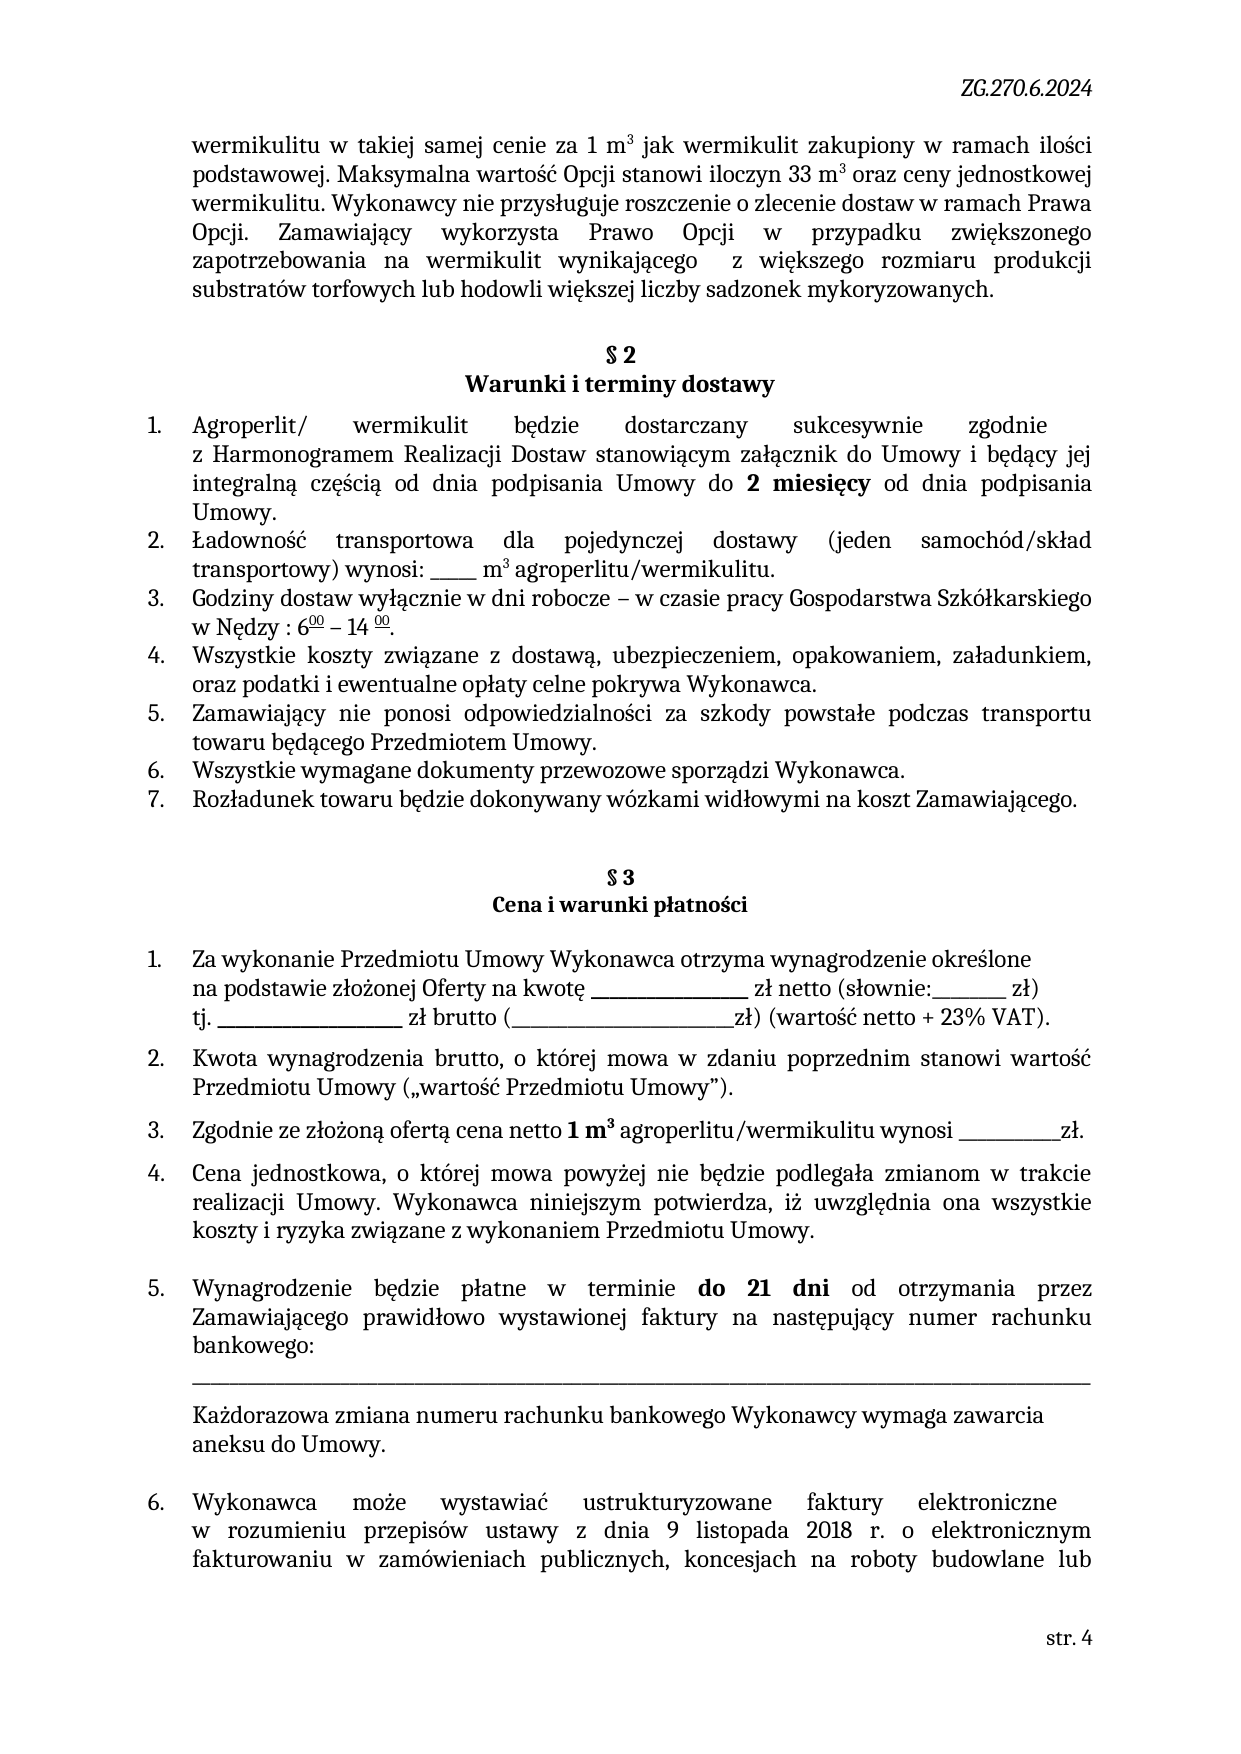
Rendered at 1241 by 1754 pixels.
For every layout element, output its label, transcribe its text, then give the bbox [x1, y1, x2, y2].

list Wszystkie wymagane dokumenty przewozowe sporządzi Wykonawca. [148, 756, 1093, 785]
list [148, 131, 1093, 304]
list Wynagrodzenie będzie płatne w terminie do 21 dni od otrzymania przez Zamawiającego prawidłowo wystawionej faktury na następujący numer rachunku bankowego: [148, 1274, 1093, 1360]
text _________________________________________________________________________________________________ [192, 1360, 1093, 1389]
list Każdorazowa zmiana numeru rachunku bankowego Wykonawcy wymaga zawarcia aneksu do Umowy. [192, 1401, 1093, 1459]
text § 2 Warunki i terminy dostawy [148, 341, 1093, 399]
list Za wykonanie Przedmiotu Umowy Wykonawca otrzyma wynagrodzenie określone na podstawie złożonej Oferty na kwotę _________________ zł netto (słownie:________ zł) tj. ____________________ zł brutto (________________________zł) (wartość netto + 23% VAT). [148, 945, 1093, 1031]
list Rozładunek towaru będzie dokonywany wózkami widłowymi na koszt Zamawiającego. [148, 785, 1093, 814]
text § 3 Cena i warunki płatności [148, 865, 1093, 918]
list Ładowność transportowa dla pojedynczej dostawy (jeden samochód/skład transportowy) wynosi: _____ m3 agroperlitu/wermikulitu. [148, 526, 1093, 584]
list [148, 1488, 1093, 1574]
list Zgodnie ze złożoną ofertą cena netto 1 m3 agroperlitu/wermikulitu wynosi ___________zł. [148, 1116, 1093, 1144]
list Kwota wynagrodzenia brutto, o której mowa w zdaniu poprzednim stanowi wartość Przedmiotu Umowy („wartość Przedmiotu Umowy”). [148, 1044, 1093, 1101]
list Zamawiający nie ponosi odpowiedzialności za szkody powstałe podczas transportu towaru będącego Przedmiotem Umowy. [148, 699, 1093, 756]
list Wszystkie koszty związane z dostawą, ubezpieczeniem, opakowaniem, załadunkiem, oraz podatki i ewentualne opłaty celne pokrywa Wykonawca. [148, 641, 1093, 699]
list Agroperlit/ wermikulit będzie dostarczany sukcesywnie zgodnie z Harmonogramem Realizacji Dostaw stanowiącym załącznik do Umowy i będący jej integralną częścią od dnia podpisania Umowy do 2 miesięcy od dnia podpisania Umowy. [148, 411, 1093, 526]
list Godziny dostaw wyłącznie w dni robocze – w czasie pracy Gospodarstwa Szkółkarskiego w Nędzy : 600 – 14 00. [148, 584, 1093, 641]
list Cena jednostkowa, o której mowa powyżej nie będzie podlegała zmianom w trakcie realizacji Umowy. Wykonawca niniejszym potwierdza, iż uwzględnia ona wszystkie koszty i ryzyka związane z wykonaniem Przedmiotu Umowy. [148, 1159, 1093, 1245]
